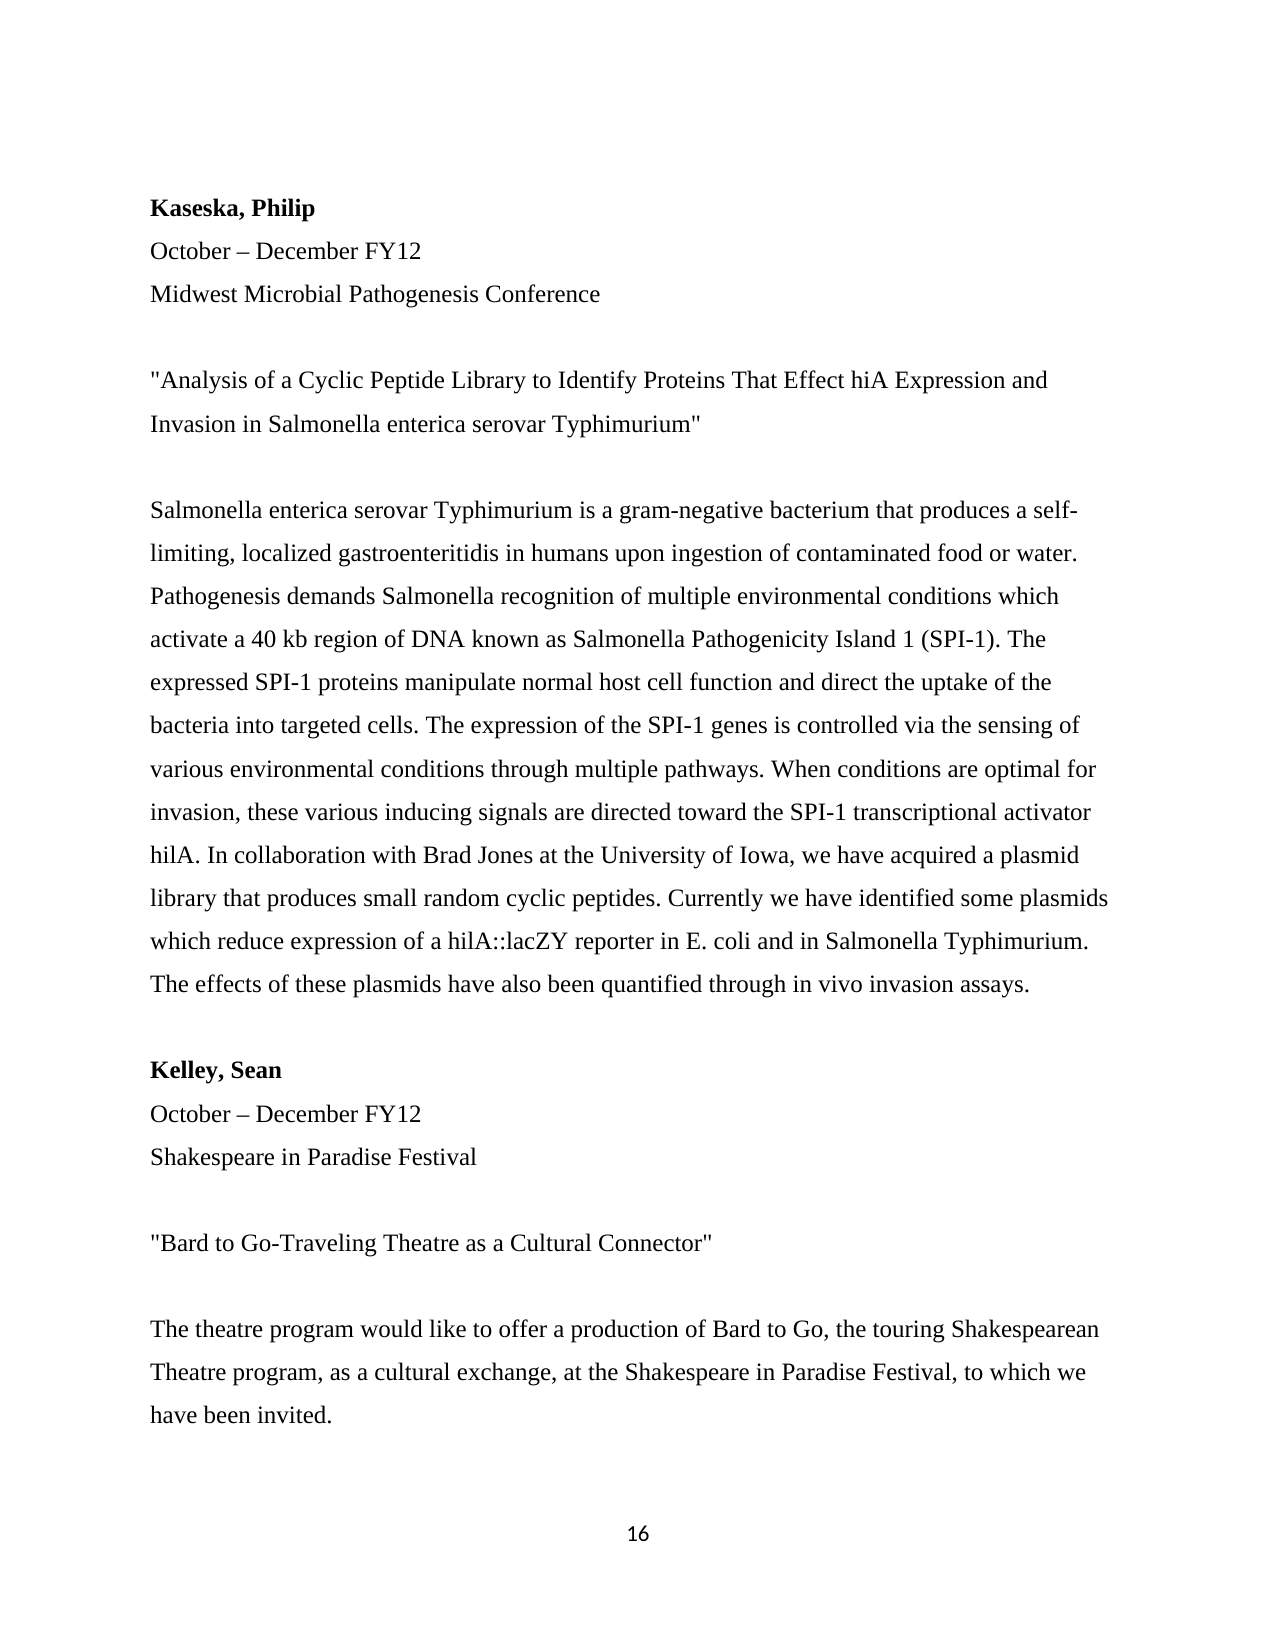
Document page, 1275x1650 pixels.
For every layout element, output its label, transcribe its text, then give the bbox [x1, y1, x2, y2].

text Salmonella enterica serovar Typhimurium is a gram-negative bacterium that produces a self-limiting, localized gastroenteritidis in humans upon ingestion of contaminated food or water. Pathogenesis demands Salmonella recognition of multiple environmental conditions which activate a 40 kb region of DNA known as Salmonella Pathogenicity Island 1 (SPI-1). The expressed SPI-1 proteins manipulate normal host cell function and direct the uptake of the bacteria into targeted cells. The expression of the SPI-1 genes is controlled via the sensing of various environmental conditions through multiple pathways. When conditions are optimal for invasion, these various inducing signals are directed toward the SPI-1 transcriptional activator hilA. In collaboration with Brad Jones at the University of Iowa, we have acquired a plasmid library that produces small random cyclic peptides. Currently we have identified some plasmids which reduce expression of a hilA::lacZY reporter in E. coli and in Salmonella Typhimurium. The effects of these plasmids have also been quantified through in vivo invasion assays. [150, 495, 1125, 998]
text "Bard to Go-Traveling Theatre as a Cultural Connector" [150, 1228, 1125, 1257]
text "Analysis of a Cyclic Peptide Library to Identify Proteins That Effect hiA Expression and Invasion in Salmonella enterica serovar Typhimurium" [150, 366, 1125, 437]
text Kaseska, Philip [150, 193, 1125, 222]
text October – December FY12 [150, 1099, 1125, 1127]
text Kelley, Sean [150, 1056, 1125, 1084]
text The theatre program would like to offer a production of Bard to Go, the touring Shakespearean Theatre program, as a cultural exchange, at the Shakespeare in Paradise Festival, to which we have been invited. [150, 1314, 1125, 1429]
text October – December FY12 [150, 236, 1125, 265]
text Midwest Microbial Pathogenesis Conference [150, 279, 1125, 308]
text Shakespeare in Paradise Festival [150, 1142, 1125, 1171]
